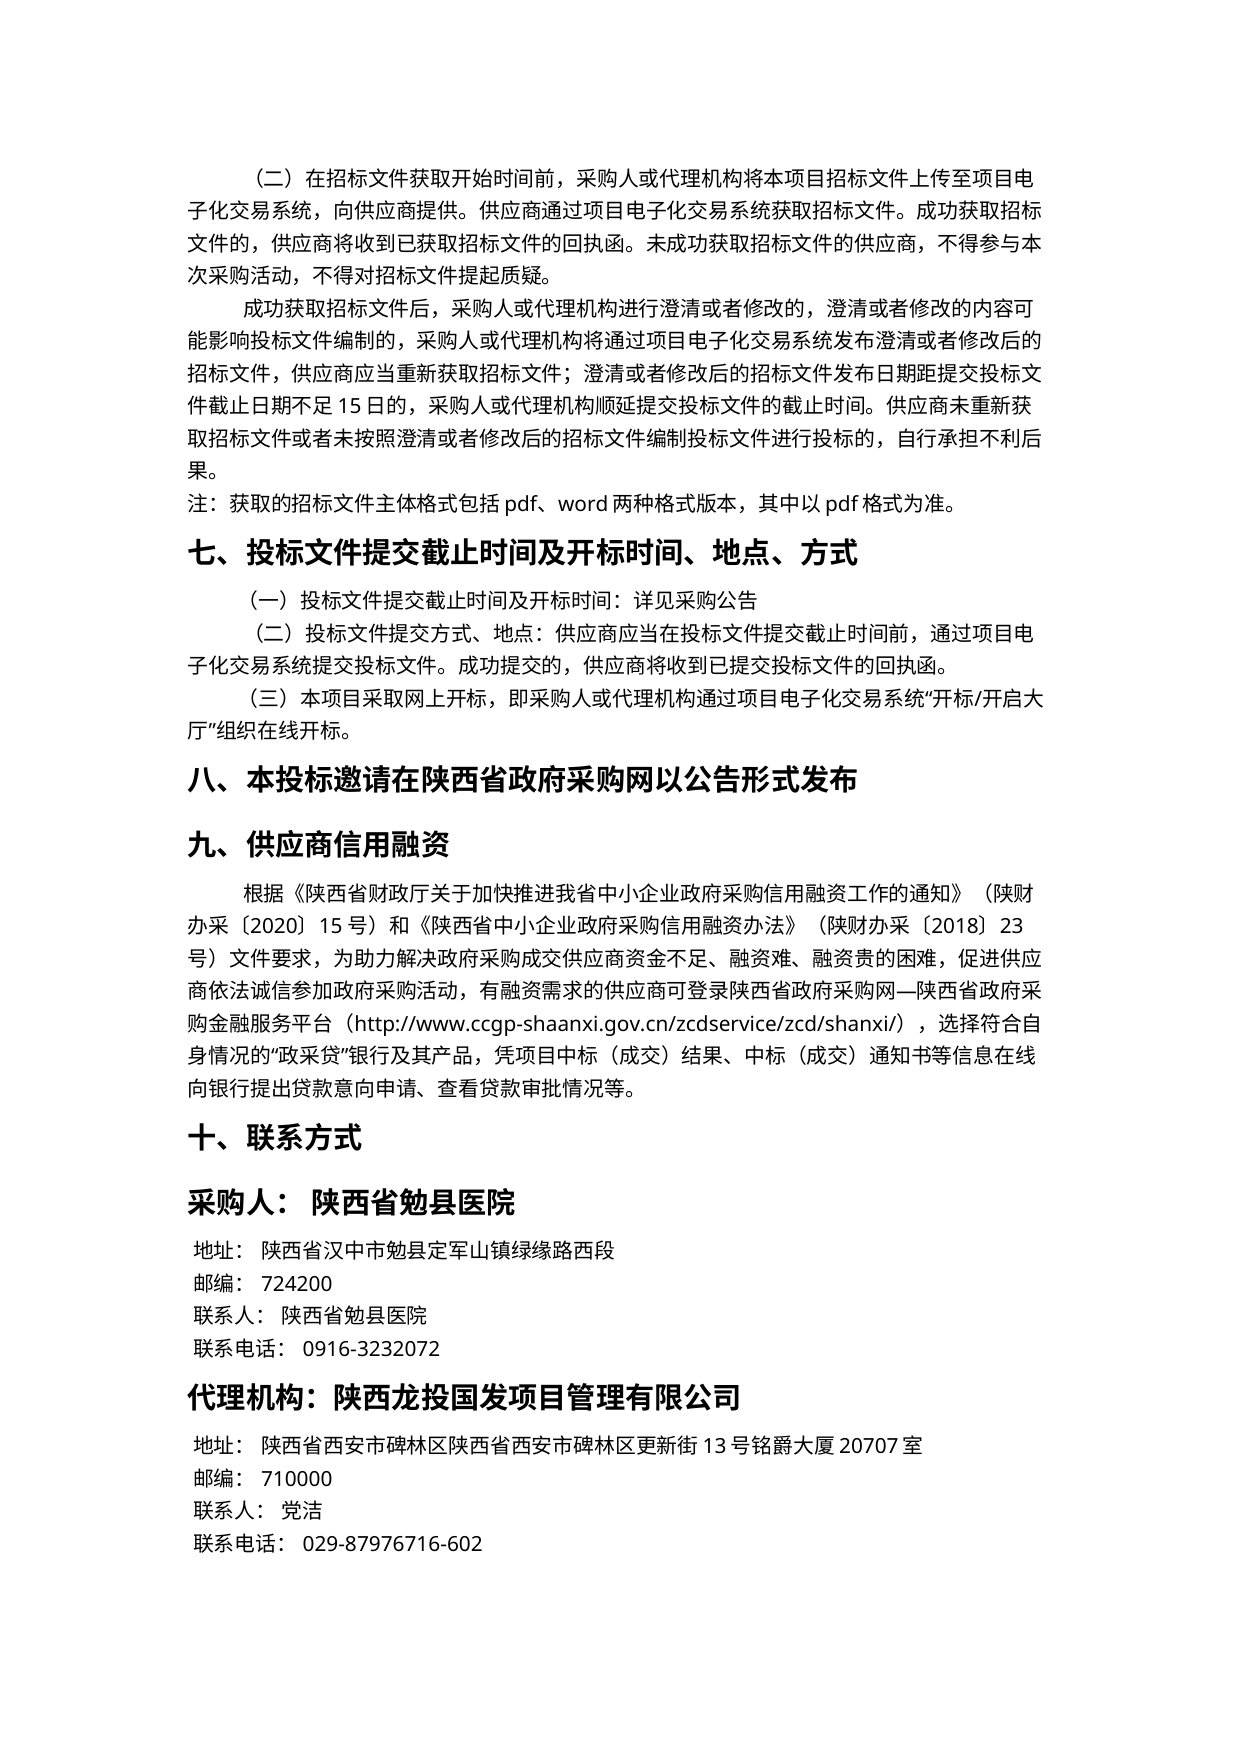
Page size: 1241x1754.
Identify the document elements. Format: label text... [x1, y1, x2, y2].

text 九、供应商信用融资 [187, 812, 1053, 877]
text 十、联系方式 [187, 1104, 1053, 1169]
text 联系人： 陕西省勉县医院 [187, 1299, 1053, 1332]
text （二）在招标文件获取开始时间前，采购人或代理机构将本项目招标文件上传至项目电子化交易系统，向供应商提供。供应商通过项目电子化交易系统获取招标文件。成功获取招标文件的，供应商将收到已获取招标文件的回执函。未成功获取招标文件的供应商，不得参与本次采购活动，不得对招标文件提起质疑。 [187, 162, 1053, 292]
text 联系电话： 029-87976716-602 [187, 1527, 1053, 1559]
text 地址： 陕西省汉中市勉县定军山镇绿缘路西段 [187, 1234, 1053, 1267]
text （二）投标文件提交方式、地点：供应商应当在投标文件提交截止时间前，通过项目电子化交易系统提交投标文件。成功提交的，供应商将收到已提交投标文件的回执函。 [187, 617, 1053, 682]
text 邮编： 710000 [187, 1462, 1053, 1494]
text 采购人： 陕西省勉县医院 [187, 1169, 1053, 1234]
text 根据《陕西省财政厅关于加快推进我省中小企业政府采购信用融资工作的通知》（陕财办采〔2020〕15 号）和《陕西省中小企业政府采购信用融资办法》（陕财办采〔2018〕23 号）文件要求，为助力解决政府采购成交供应商资金不足、融资难、融资贵的困难，促进供应商依法诚信参加政府采购活动，有融资需求的供应商可登录陕西省政府采购网—陕西省政府采购金融服务平台（http://www.ccgp-shaanxi.gov.cn/zcdservice/zcd/shanxi/），选择符合自身情况的“政采贷”银行及其产品，凭项目中标（成交）结果、中标（成交）通知书等信息在线向银行提出贷款意向申请、查看贷款审批情况等。 [187, 877, 1053, 1104]
text 联系人： 党洁 [187, 1494, 1053, 1527]
text （三）本项目采取网上开标，即采购人或代理机构通过项目电子化交易系统“开标/开启大厅”组织在线开标。 [187, 682, 1053, 747]
text 代理机构：陕西龙投国发项目管理有限公司 [187, 1364, 1053, 1429]
text 成功获取招标文件后，采购人或代理机构进行澄清或者修改的，澄清或者修改的内容可能影响投标文件编制的，采购人或代理机构将通过项目电子化交易系统发布澄清或者修改后的招标文件，供应商应当重新获取招标文件；澄清或者修改后的招标文件发布日期距提交投标文件截止日期不足15日的，采购人或代理机构顺延提交投标文件的截止时间。供应商未重新获取招标文件或者未按照澄清或者修改后的招标文件编制投标文件进行投标的，自行承担不利后果。 [187, 292, 1053, 487]
text 八、本投标邀请在陕西省政府采购网以公告形式发布 [187, 747, 1053, 812]
text 联系电话： 0916-3232072 [187, 1332, 1053, 1364]
text （一）投标文件提交截止时间及开标时间：详见采购公告 [187, 584, 1053, 617]
text 邮编： 724200 [187, 1267, 1053, 1299]
text 注：获取的招标文件主体格式包括pdf、word两种格式版本，其中以pdf格式为准。 [187, 487, 1053, 519]
text 七、投标文件提交截止时间及开标时间、地点、方式 [187, 519, 1053, 584]
text 地址： 陕西省西安市碑林区陕西省西安市碑林区更新街13号铭爵大厦20707室 [187, 1429, 1053, 1462]
